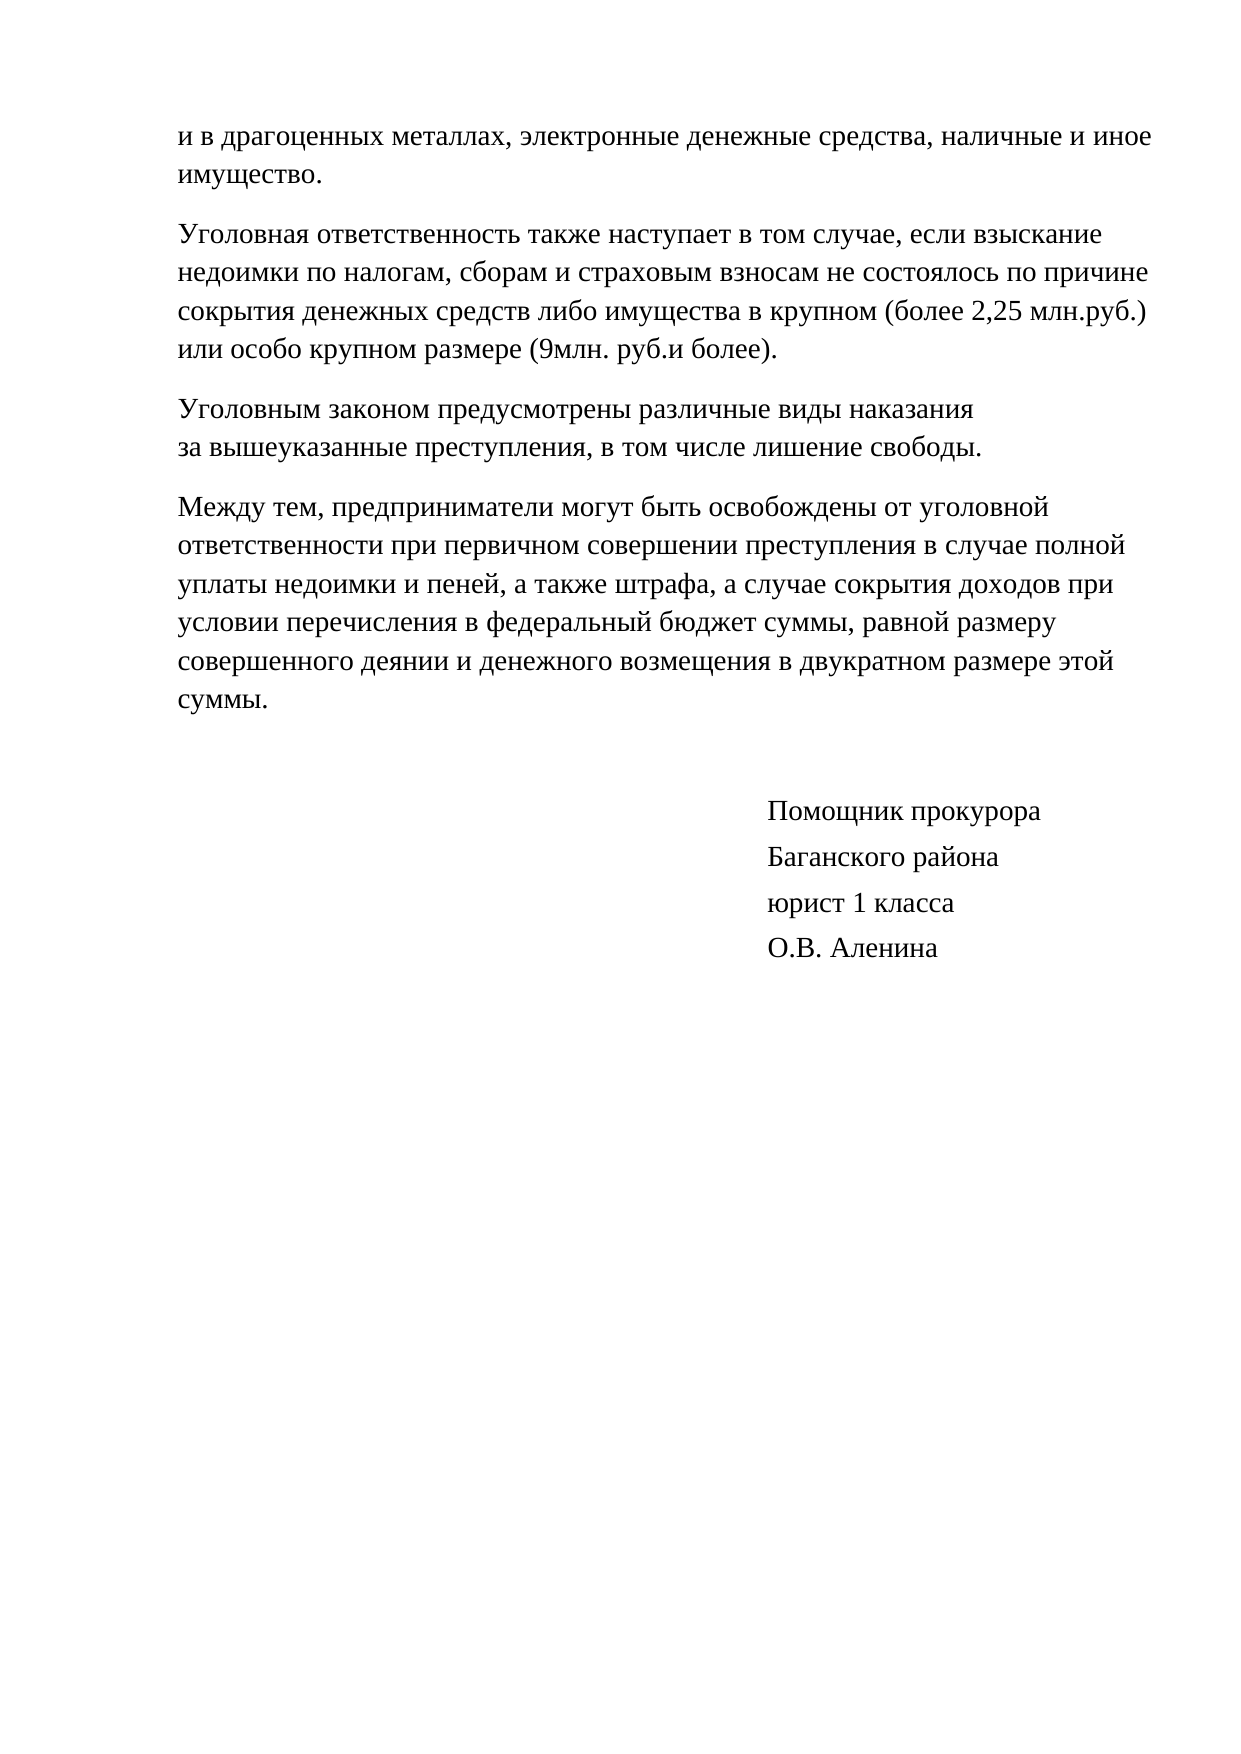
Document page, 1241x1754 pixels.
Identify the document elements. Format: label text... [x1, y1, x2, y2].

text Уголовная ответственность также наступает в том случае, если взыскание недоимки по налогам, сборам и страховым взносам не состоялось по причине сокрытия денежных средств либо имущества в крупном (более 2,25 млн.руб.) или особо крупном размере (9млн. руб.и более). [177, 216, 1152, 365]
text Баганского района [767, 846, 1152, 871]
text Уголовным законом предусмотрены различные виды наказания за вышеуказанные преступления, в том числе лишение свободы. [177, 391, 1152, 463]
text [177, 118, 1152, 190]
text Между тем, предприниматели могут быть освобождены от уголовной ответственности при первичном совершении преступления в случае полной уплаты недоимки и пеней, а также штрафа, а случае сокрытия доходов при условии перечисления в федеральный бюджет суммы, равной размеру совершенного деянии и денежного возмещения в двукратном размере этой суммы. [177, 489, 1152, 715]
text Помощник прокурора [767, 800, 1152, 825]
text О.В. Аленина [177, 938, 1152, 963]
text юрист 1 класса [767, 892, 1152, 917]
